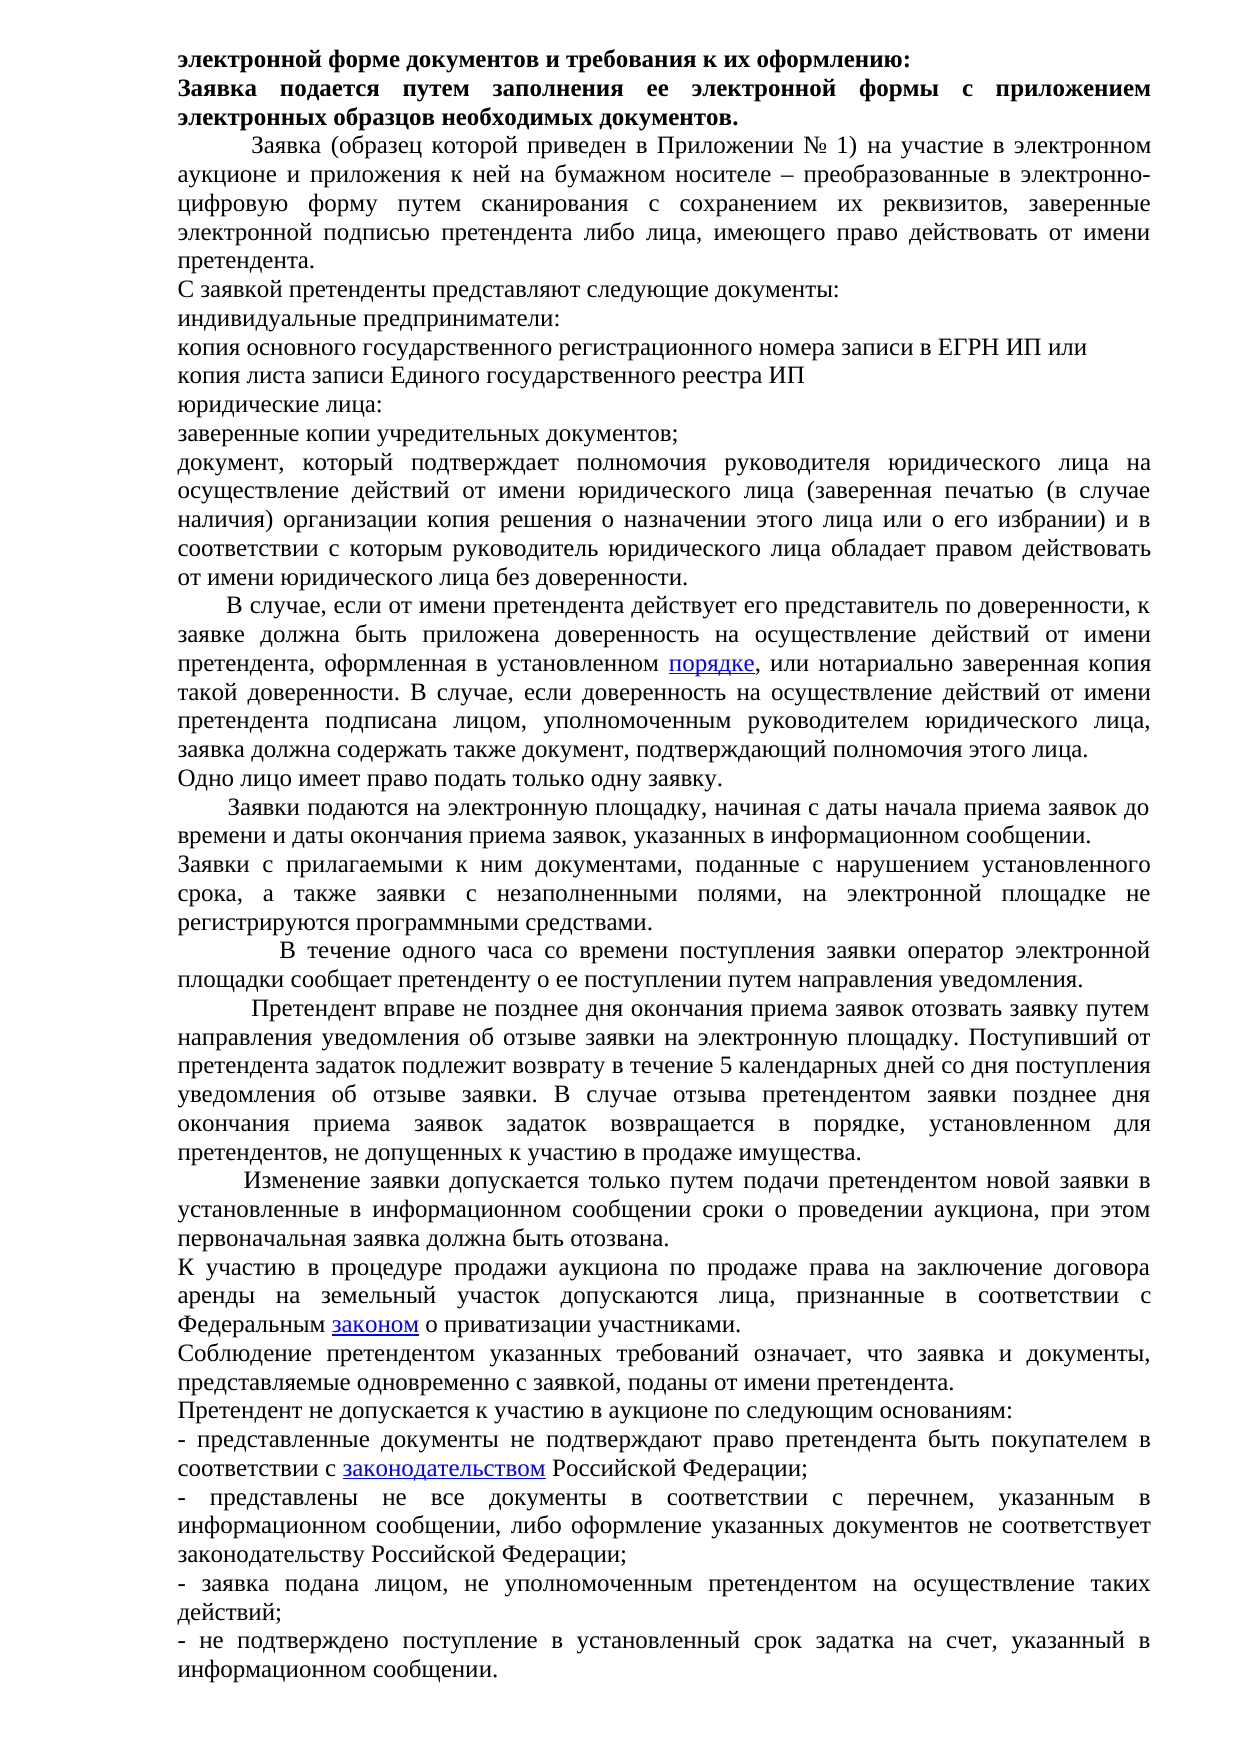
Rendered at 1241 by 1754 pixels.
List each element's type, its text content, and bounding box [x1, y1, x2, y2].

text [177, 44, 1152, 73]
text - представленные документы не подтверждают право претендента быть покупателем в соответствии с законодательством Российской Федерации; [177, 1424, 1152, 1482]
text копия основного государственного регистрационного номера записи в ЕГРН ИП или [177, 332, 1152, 361]
text заверенные копии учредительных документов; [177, 418, 1152, 447]
text Заявка (образец которой приведен в Приложении № 1) на участие в электронном аукционе и приложения к ней на бумажном носителе – преобразованные в электронно-цифровую форму путем сканирования с сохранением их реквизитов, заверенные электронной подписью претендента либо лица, имеющего право действовать от имени претендента. [177, 131, 1152, 274]
text копия листа записи Единого государственного реестра ИП [177, 361, 1152, 389]
text - представлены не все документы в соответствии с перечнем, указанным в информационном сообщении, либо оформление указанных документов не соответствует законодательству Российской Федерации; [177, 1482, 1152, 1568]
text Соблюдение претендентом указанных требований означает, что заявка и документы, представляемые одновременно с заявкой, поданы от имени претендента. [177, 1338, 1152, 1396]
text Изменение заявки допускается только путем подачи претендентом новой заявки в установленные в информационном сообщении сроки о проведении аукциона, при этом первоначальная заявка должна быть отозвана. [177, 1166, 1152, 1252]
text индивидуальные предприниматели: [177, 303, 1152, 332]
text Одно лицо имеет право подать только одну заявку. [177, 763, 1152, 792]
text - не подтверждено поступление в установленный срок задатка на счет, указанный в информационном сообщении. [177, 1626, 1152, 1683]
text Претендент вправе не позднее дня окончания приема заявок отозвать заявку путем направления уведомления об отзыве заявки на электронную площадку. Поступивший от претендента задаток подлежит возврату в течение 5 календарных дней со дня поступления уведомления об отзыве заявки. В случае отзыва претендентом заявки позднее дня окончания приема заявок задаток возвращается в порядке, установленном для претендентов, не допущенных к участию в продаже имущества. [177, 993, 1152, 1166]
text Претендент не допускается к участию в аукционе по следующим основаниям: [177, 1396, 1152, 1424]
text В случае, если от имени претендента действует его представитель по доверенности, к заявке должна быть приложена доверенность на осуществление действий от имени претендента, оформленная в установленном порядке, или нотариально заверенная копия такой доверенности. В случае, если доверенность на осуществление действий от имени претендента подписана лицом, уполномоченным руководителем юридического лица, заявка должна содержать также документ, подтверждающий полномочия этого лица. [177, 591, 1152, 763]
text Заявки с прилагаемыми к ним документами, поданные с нарушением установленного срока, а также заявки с незаполненными полями, на электронной площадке не регистрируются программными средствами. [177, 849, 1152, 936]
text С заявкой претенденты представляют следующие документы: [177, 274, 1152, 303]
text К участию в процедуре продажи аукциона по продаже права на заключение договора аренды на земельный участок допускаются лица, признанные в соответствии с Федеральным законом о приватизации участниками. [177, 1252, 1152, 1338]
text Заявки подаются на электронную площадку, начиная с даты начала приема заявок до времени и даты окончания приема заявок, указанных в информационном сообщении. [177, 792, 1152, 849]
text В течение одного часа со времени поступления заявки оператор электронной площадки сообщает претенденту о ее поступлении путем направления уведомления. [177, 936, 1152, 993]
text - заявка подана лицом, не уполномоченным претендентом на осуществление таких действий; [177, 1568, 1152, 1626]
text документ, который подтверждает полномочия руководителя юридического лица на осуществление действий от имени юридического лица (заверенная печатью (в случае наличия) организации копия решения о назначении этого лица или о его избрании) и в соответствии с которым руководитель юридического лица обладает правом действовать от имени юридического лица без доверенности. [177, 447, 1152, 591]
text Заявка подается путем заполнения ее электронной формы с приложением электронных образцов необходимых документов. [177, 73, 1152, 131]
text юридические лица: [177, 389, 1152, 418]
